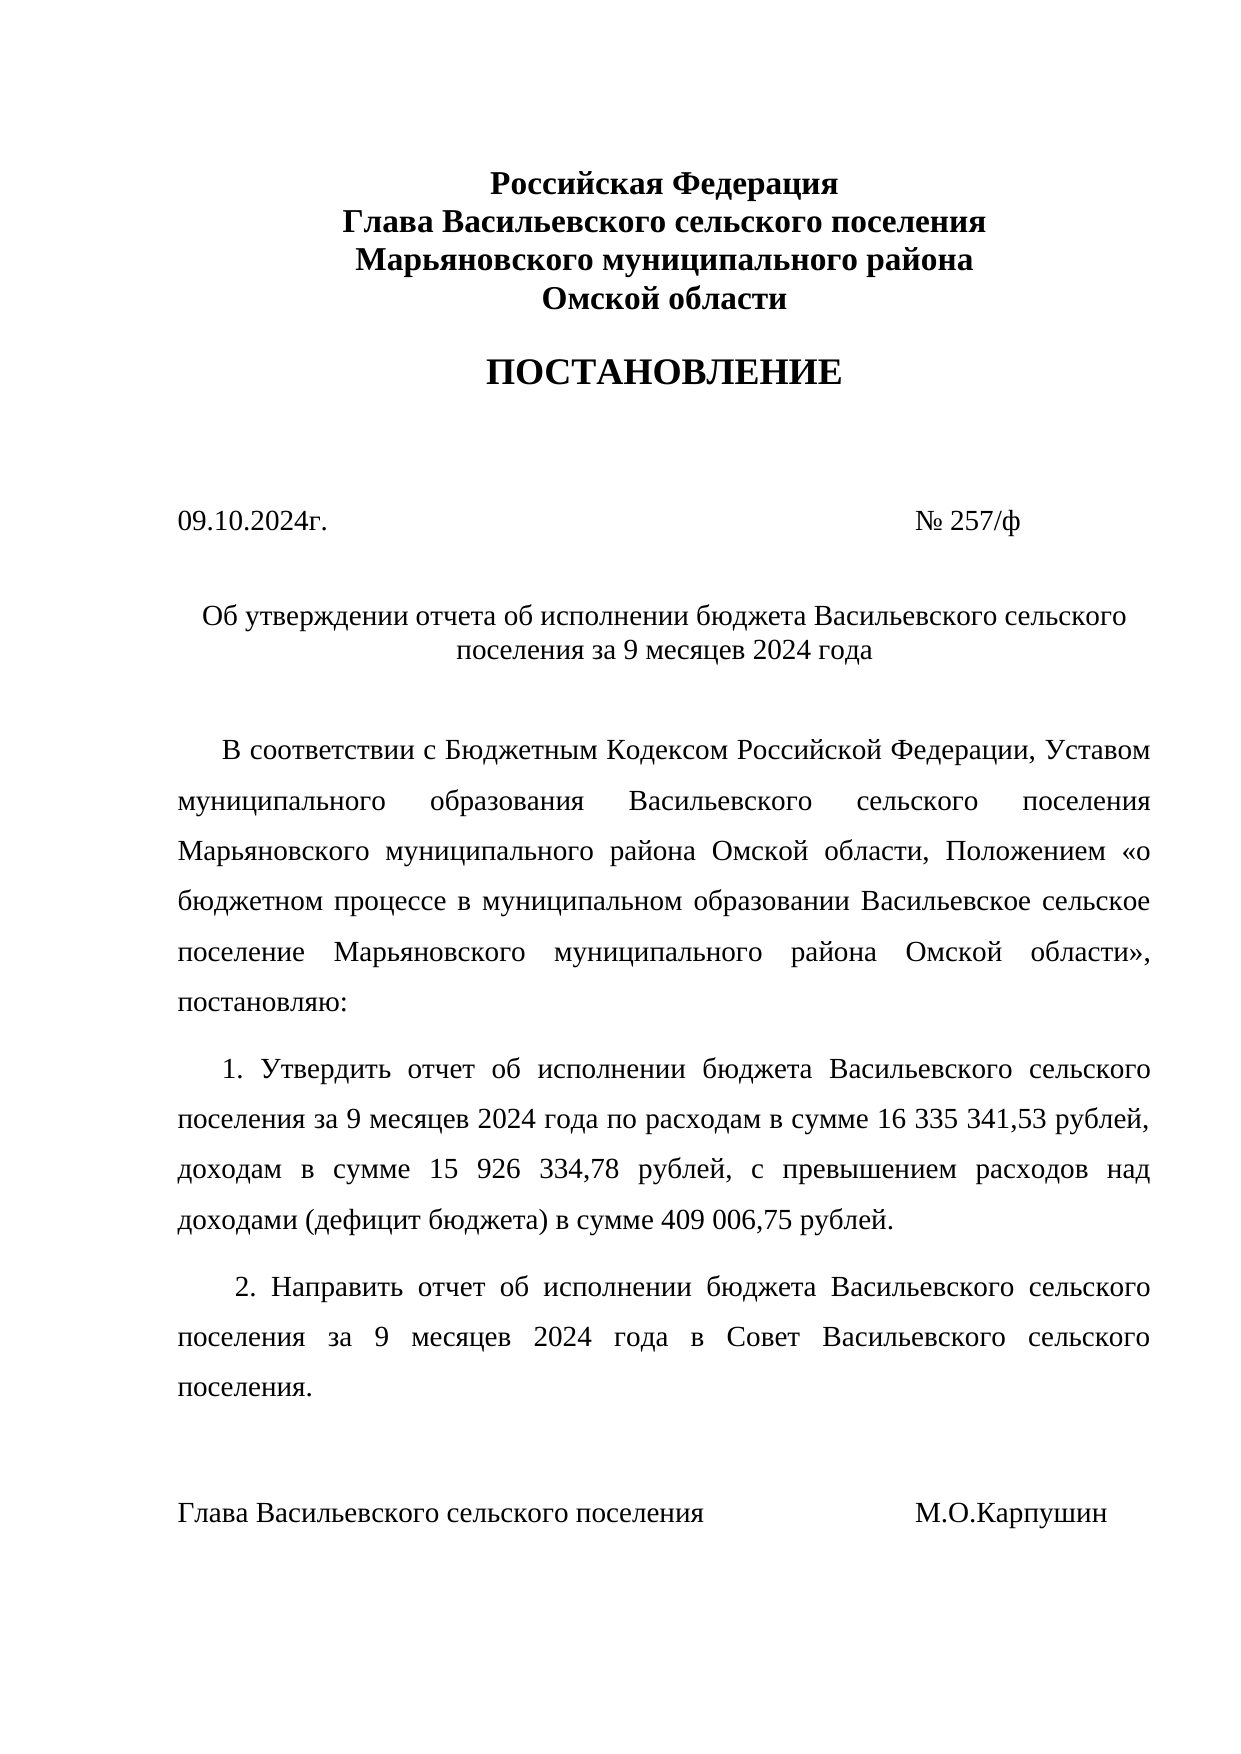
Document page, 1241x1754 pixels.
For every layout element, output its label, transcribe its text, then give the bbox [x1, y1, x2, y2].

text Об утверждении отчета об исполнении бюджета Васильевского сельского поселения за 9 месяцев 2024 года [177, 598, 1152, 665]
text 09.10.2024г. № 257/ф [177, 503, 1152, 537]
text 1. Утвердить отчет об исполнении бюджета Васильевского сельского поселения за 9 месяцев 2024 года по расходам в сумме 16 335 341,53 рублей, доходам в сумме 15 926 334,78 рублей, с превышением расходов над доходами (дефицит бюджета) в сумме 409 006,75 рублей. [177, 1051, 1152, 1235]
text Марьяновского муниципального района [177, 239, 1152, 278]
text Глава Васильевского сельского поселения [177, 201, 1152, 239]
text Омской области [177, 278, 1152, 316]
text В соответствии с Бюджетным Кодексом Российской Федерации, Уставом муниципального образования Васильевского сельского поселения Марьяновского муниципального района Омской области, Положением «о бюджетном процессе в муниципальном образовании Васильевское сельское поселение Марьяновского муниципального района Омской области», постановляю: [177, 732, 1152, 1017]
text Российская Федерация [177, 163, 1152, 201]
text 2. Направить отчет об исполнении бюджета Васильевского сельского поселения за 9 месяцев 2024 года в Совет Васильевского сельского поселения. [177, 1269, 1152, 1403]
text ПОСТАНОВЛЕНИЕ [177, 350, 1152, 393]
text Глава Васильевского сельского поселения М.О.Карпушин [177, 1495, 1152, 1529]
